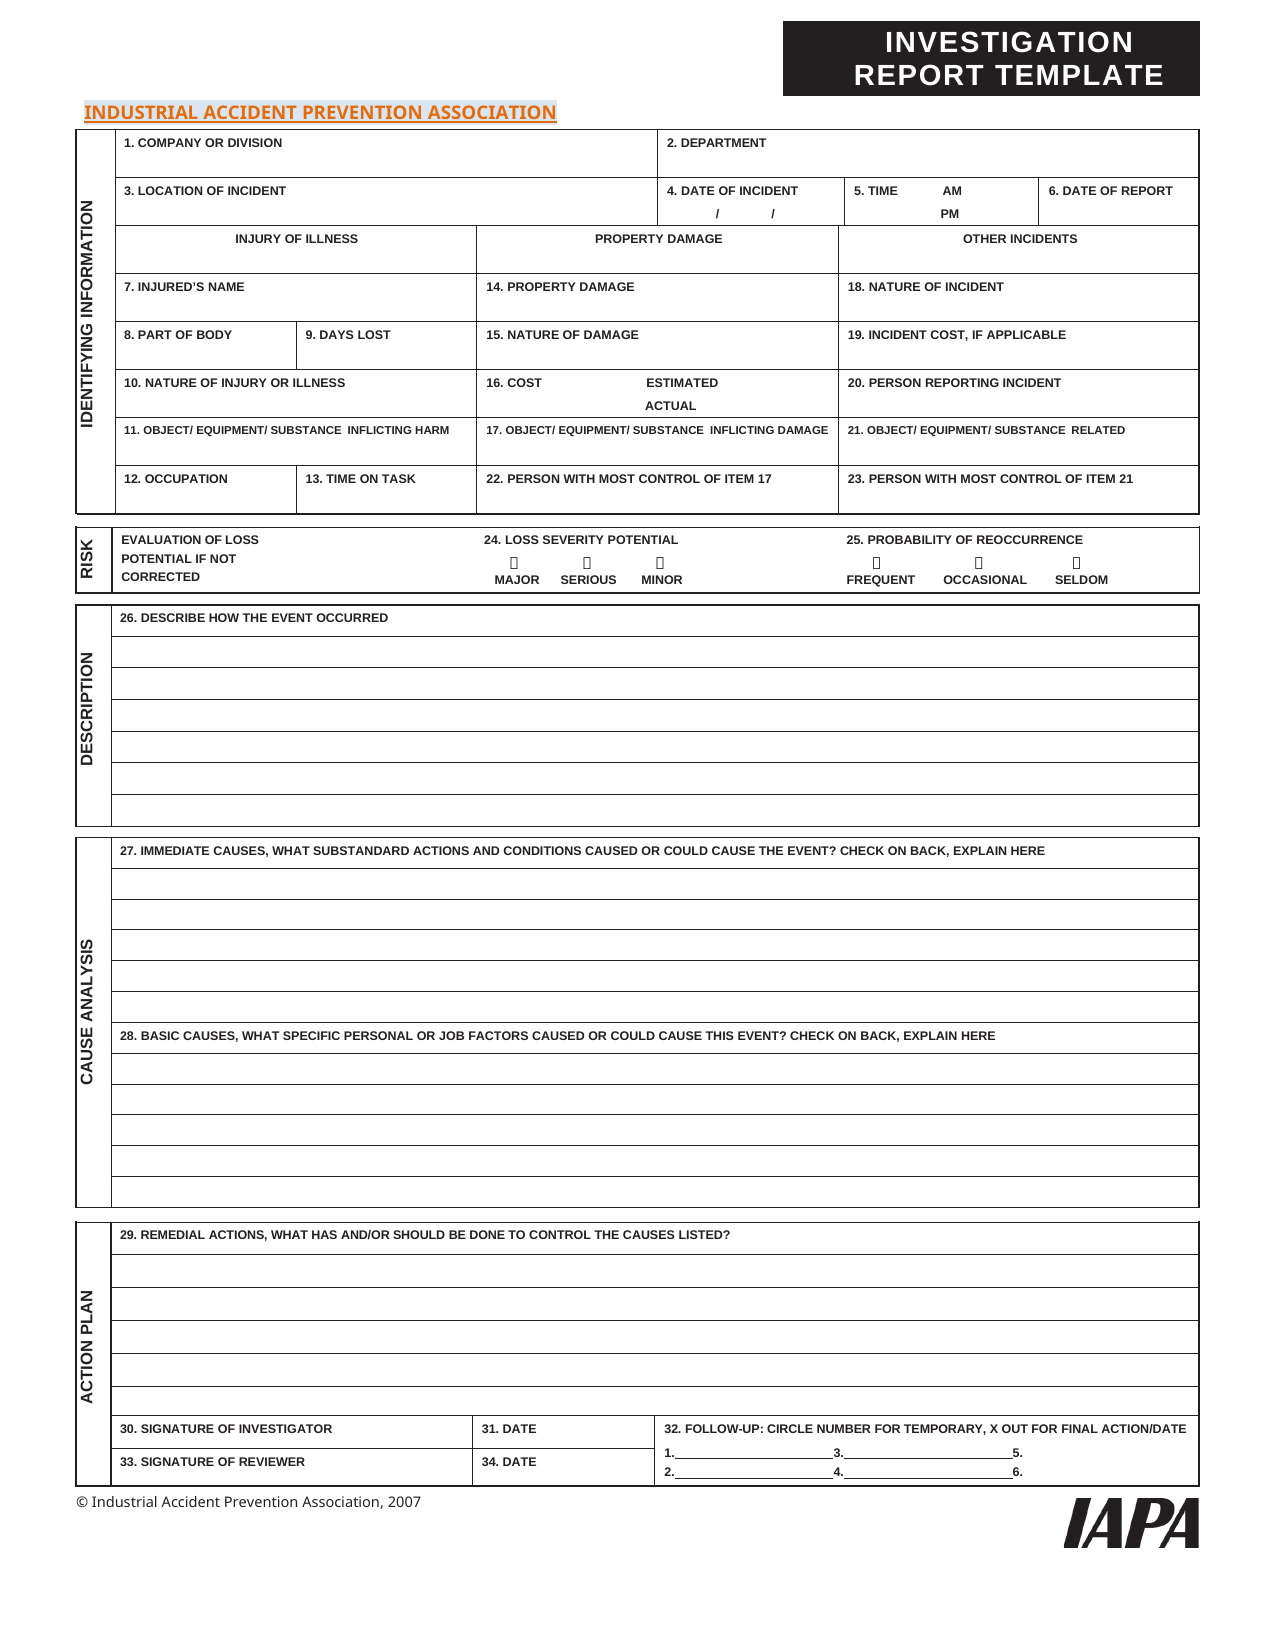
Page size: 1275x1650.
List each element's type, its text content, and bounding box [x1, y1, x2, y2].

table_cell [112, 1387, 1198, 1415]
table_cell 7. INJURED’S NAME [116, 274, 476, 321]
table_cell 19. INCIDENT COST, IF APPLICABLE [839, 322, 1198, 369]
table_cell [112, 637, 1198, 667]
table_cell [112, 1288, 1198, 1320]
table_cell 32. FOLLOW-UP: CIRCLE NUMBER FOR TEMPORARY, X OUT FOR FINAL ACTION/DATE 1. 3. 5. 2. 4. 6. [655, 1416, 1198, 1485]
table_header 26. DESCRIBE HOW THE EVENT OCCURRED [112, 606, 1198, 636]
table_cell 33. SIGNATURE OF REVIEWER [112, 1449, 472, 1485]
table_cell 4. DATE OF INCIDENT / / [658, 178, 844, 225]
table_cell 11. OBJECT/ EQUIPMENT/ SUBSTANCE INFLICTING HARM [116, 418, 476, 465]
table_header 24. LOSS SEVERITY POTENTIAL    MAJOR SERIOUS MINOR [370, 528, 763, 592]
table_cell PROPERTY DAMAGE [477, 226, 838, 273]
table_cell [112, 900, 1198, 929]
table_cell [112, 1177, 1198, 1207]
table_cell 18. NATURE OF INCIDENT [839, 274, 1198, 321]
table_header IDENTIFYING INFORMATION [77, 130, 115, 513]
table_cell [112, 1354, 1198, 1386]
table_header CAUSE ANALYSIS [77, 838, 111, 1207]
table_cell 28. BASIC CAUSES, WHAT SPECIFIC PERSONAL OR JOB FACTORS CAUSED OR COULD CAUSE THIS EVENT? CHECK ON BACK, EXPLAIN HERE [112, 1023, 1198, 1053]
table_header 1. COMPANY OR DIVISION [116, 130, 657, 177]
table_header RISK [77, 528, 111, 592]
table_cell 30. SIGNATURE OF INVESTIGATOR [112, 1416, 472, 1448]
table_header DESCRIPTION [77, 606, 111, 826]
table_cell [112, 1115, 1198, 1145]
text INDUSTRIAL ACCIDENT PREVENTION ASSOCIATION [84, 99, 1212, 125]
table_header 25. PROBABILITY OF REOCCURRENCE    FREQUENT OCCASIONAL SELDOM [763, 528, 1199, 592]
table_cell [112, 763, 1198, 794]
table_cell [112, 961, 1198, 991]
table_cell 15. NATURE OF DAMAGE [477, 322, 838, 369]
table_cell [112, 668, 1198, 699]
table_cell 21. OBJECT/ EQUIPMENT/ SUBSTANCE RELATED [839, 418, 1198, 465]
table_cell 9. DAYS LOST [297, 322, 476, 369]
table_cell [112, 1255, 1198, 1287]
table_cell [112, 992, 1198, 1022]
picture [1063, 1498, 1199, 1548]
table_cell 5. TIME AM PM [845, 178, 1038, 225]
table_cell 16. COST ESTIMATED ACTUAL [477, 370, 838, 417]
table_cell 31. DATE [473, 1416, 654, 1448]
table_cell 34. DATE [473, 1449, 654, 1485]
table_header ACTION PLAN [77, 1223, 110, 1485]
table_cell [112, 732, 1198, 762]
table_cell 22. PERSON WITH MOST CONTROL OF ITEM 17 [477, 466, 838, 513]
table_cell [112, 1321, 1198, 1353]
table_cell [112, 1054, 1198, 1083]
table_cell 20. PERSON REPORTING INCIDENT [839, 370, 1198, 417]
text © Industrial Accident Prevention Association, 2007 [76, 1492, 1212, 1512]
table_header EVALUATION OF LOSS POTENTIAL IF NOT CORRECTED [113, 528, 370, 592]
table_cell OTHER INCIDENTS [839, 226, 1198, 273]
table_cell 8. PART OF BODY [116, 322, 296, 369]
table_cell [112, 930, 1198, 960]
table_cell 14. PROPERTY DAMAGE [477, 274, 838, 321]
table_cell [112, 1146, 1198, 1176]
table_cell 12. OCCUPATION [116, 466, 296, 513]
table_cell 23. PERSON WITH MOST CONTROL OF ITEM 21 [839, 466, 1198, 513]
table_cell [112, 1085, 1198, 1114]
table_header 29. REMEDIAL ACTIONS, WHAT HAS AND/OR SHOULD BE DONE TO CONTROL THE CAUSES LISTED? [112, 1223, 1198, 1254]
table_cell [112, 795, 1198, 826]
table_cell 10. NATURE OF INJURY OR ILLNESS [116, 370, 476, 417]
table_cell INJURY OF ILLNESS [116, 226, 476, 273]
table_cell 6. DATE OF REPORT [1039, 178, 1198, 225]
table_cell 3. LOCATION OF INCIDENT [116, 178, 657, 225]
table_cell 13. TIME ON TASK [297, 466, 476, 513]
table_cell [112, 869, 1198, 898]
table_cell 17. OBJECT/ EQUIPMENT/ SUBSTANCE INFLICTING DAMAGE [477, 418, 838, 465]
table_header 27. IMMEDIATE CAUSES, WHAT SUBSTANDARD ACTIONS AND CONDITIONS CAUSED OR COULD CAUSE THE EVENT? CHECK ON BACK, EXPLAIN HERE [112, 838, 1198, 868]
table_cell [112, 700, 1198, 731]
table_header 2. DEPARTMENT [658, 130, 1198, 177]
